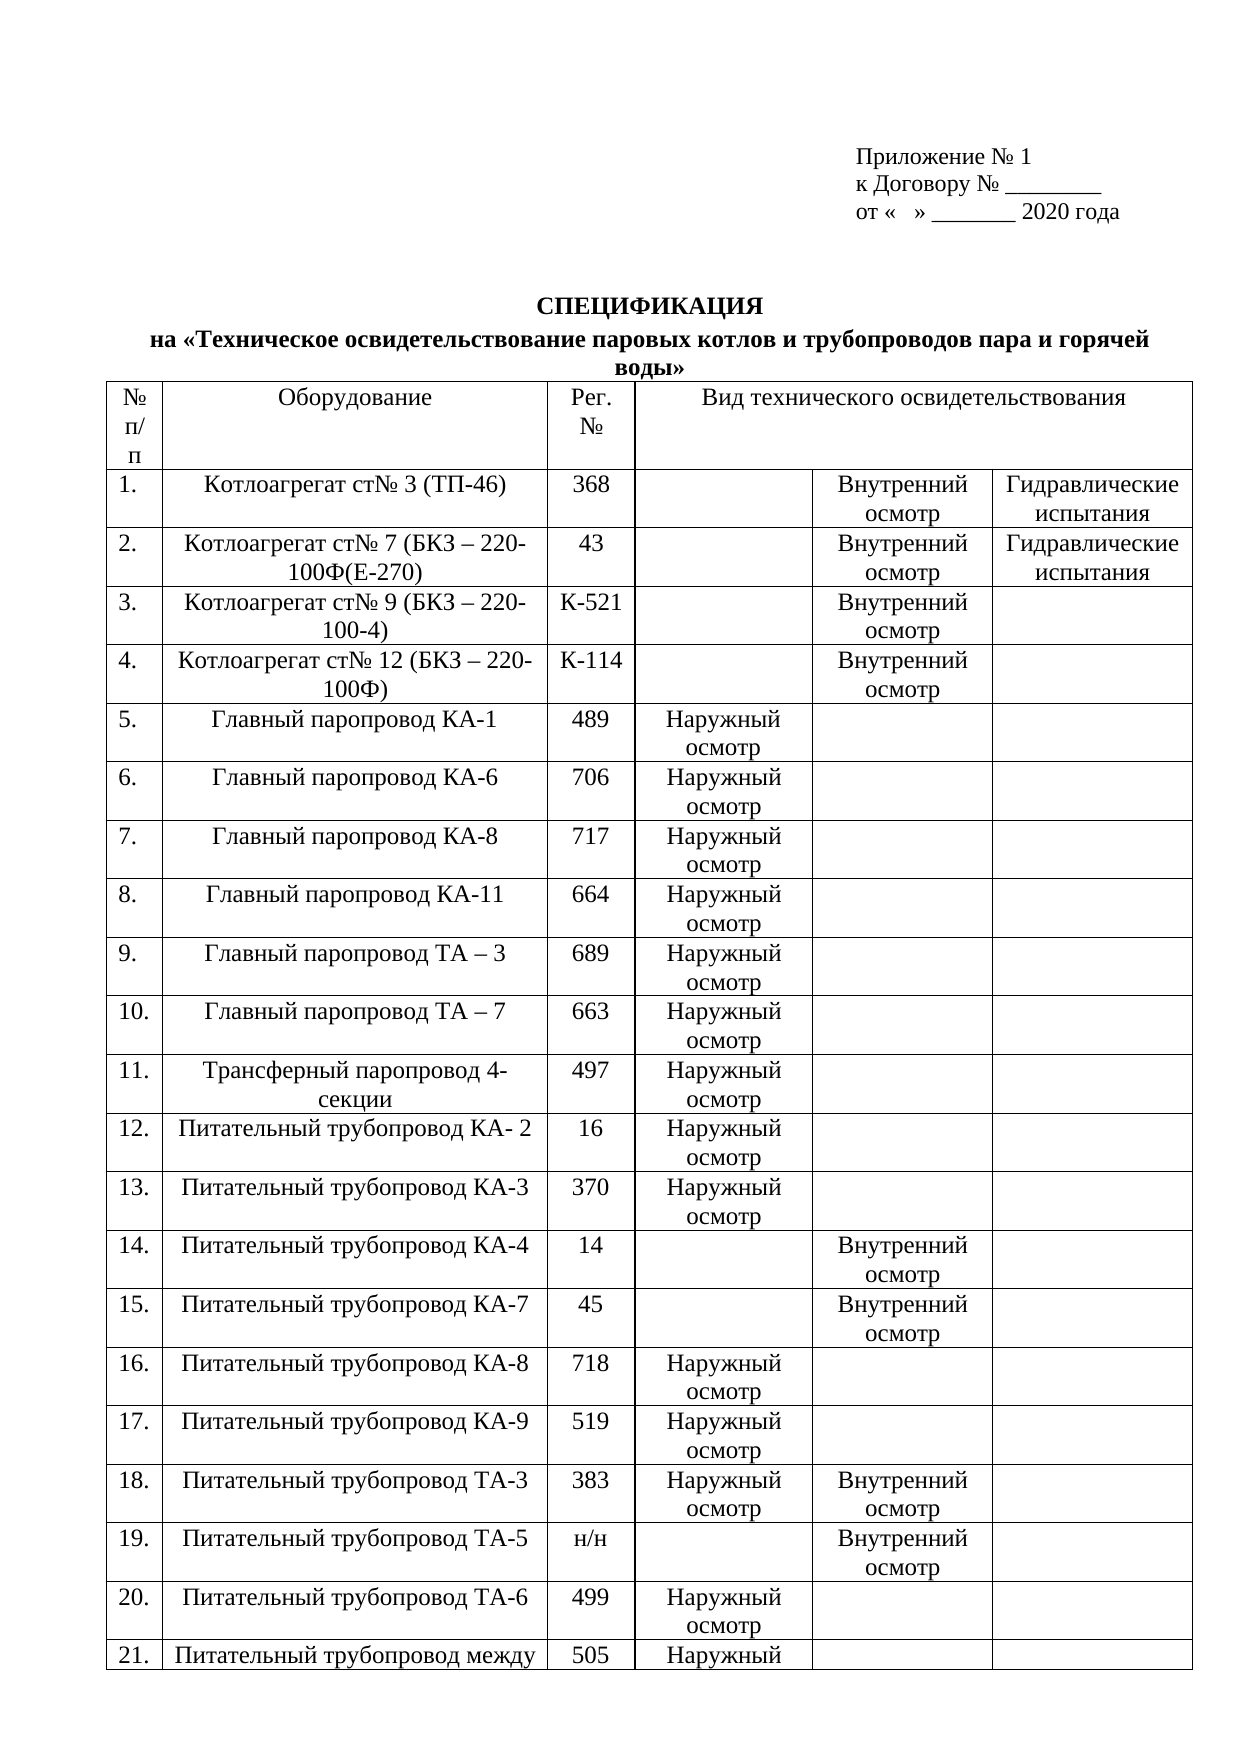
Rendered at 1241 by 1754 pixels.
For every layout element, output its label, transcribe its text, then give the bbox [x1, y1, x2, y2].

table_header Рег. № [548, 382, 634, 468]
table_cell [993, 1055, 1192, 1112]
table_cell 370 [548, 1172, 634, 1229]
table_cell Питательный трубопровод ТА-3 [163, 1465, 547, 1522]
table_cell Главный паропровод КА-8 [163, 821, 547, 878]
table_cell Главный паропровод ТА – 7 [163, 996, 547, 1054]
table_cell Внутренний осмотр [813, 1231, 992, 1288]
table_cell [813, 704, 992, 761]
table_cell 689 [548, 938, 634, 995]
table_cell [107, 1114, 162, 1171]
table_cell Котлоагрегат ст№ 3 (ТП-46) [163, 470, 547, 527]
table_cell Наружный осмотр [636, 762, 812, 820]
table_cell Внутренний осмотр [813, 645, 992, 703]
table_cell Внутренний осмотр [813, 1523, 992, 1581]
table_cell Главный паропровод КА-1 [163, 704, 547, 761]
table_cell 664 [548, 879, 634, 937]
table_cell 717 [548, 821, 634, 878]
table_cell [107, 470, 162, 527]
table_cell [107, 1465, 162, 1522]
table_cell 499 [548, 1582, 634, 1639]
table_cell [813, 1348, 992, 1405]
table_cell 45 [548, 1289, 634, 1347]
table_cell К-521 [548, 587, 634, 644]
table_cell 706 [548, 762, 634, 820]
table_cell Наружный осмотр [636, 1640, 812, 1669]
table_cell [107, 1348, 162, 1405]
table_cell 505 [548, 1640, 634, 1669]
text от « » _______ 2020 года [856, 197, 1181, 225]
table_cell Котлоагрегат ст№ 12 (БКЗ – 220-100Ф) [163, 645, 547, 703]
table_cell [993, 704, 1192, 761]
table_header Оборудование [163, 382, 547, 468]
table_cell 383 [548, 1465, 634, 1522]
table_cell [636, 1231, 812, 1288]
table_cell Наружный осмотр [636, 879, 812, 937]
table_cell [993, 1406, 1192, 1464]
table_cell [993, 1348, 1192, 1405]
table_cell [107, 1582, 162, 1639]
table_cell Питательный трубопровод КА-9 [163, 1406, 547, 1464]
table_cell [636, 470, 812, 527]
table_cell [993, 1289, 1192, 1347]
table_cell Питательный трубопровод КА-7 [163, 1289, 547, 1347]
table_cell Трансферный паропровод 4-секции [163, 1055, 547, 1112]
table_cell [636, 587, 812, 644]
table_cell Внутренний осмотр [813, 1289, 992, 1347]
table_cell [993, 821, 1192, 878]
table_cell Наружный осмотр [636, 1055, 812, 1112]
table_cell Наружный осмотр [636, 1406, 812, 1464]
table_cell Питательный трубопровод КА-3 [163, 1172, 547, 1229]
table_cell [107, 938, 162, 995]
table_cell [813, 1582, 992, 1639]
table_cell [107, 587, 162, 644]
table_cell Наружный осмотр [636, 1465, 812, 1522]
table_cell 368 [548, 470, 634, 527]
table_cell [813, 762, 992, 820]
table_header Вид технического освидетельствования [636, 382, 1192, 468]
table_cell 16 [548, 1114, 634, 1171]
table_cell Наружный осмотр [636, 704, 812, 761]
table_cell [107, 762, 162, 820]
table_cell Главный паропровод КА-11 [163, 879, 547, 937]
table_cell 519 [548, 1406, 634, 1464]
table_cell [636, 645, 812, 703]
table_cell Гидравлические испытания [993, 470, 1192, 527]
table_cell Наружный осмотр [636, 1114, 812, 1171]
text на «Техническое освидетельствование паровых котлов и трубопроводов пара и горячей воды» [118, 324, 1181, 381]
table_cell Гидравлические испытания [993, 528, 1192, 586]
table_cell Внутренний осмотр [813, 528, 992, 586]
table_cell [993, 996, 1192, 1054]
table_cell [813, 1640, 992, 1669]
text Приложение № 1 [856, 142, 1181, 169]
table_cell [107, 1172, 162, 1229]
table_cell [813, 938, 992, 995]
table_cell Питательный трубопровод КА-8 [163, 1348, 547, 1405]
table_cell Главный паропровод КА-6 [163, 762, 547, 820]
table_cell [107, 645, 162, 703]
table_cell [636, 1523, 812, 1581]
table_cell [993, 587, 1192, 644]
table_cell [993, 1465, 1192, 1522]
table_cell 718 [548, 1348, 634, 1405]
table_cell [107, 1055, 162, 1112]
table_cell Наружный осмотр [636, 1172, 812, 1229]
table_cell [993, 1231, 1192, 1288]
table_cell [107, 1406, 162, 1464]
table_cell Питательный трубопровод КА- 2 [163, 1114, 547, 1171]
table_cell 14 [548, 1231, 634, 1288]
table_cell [107, 1231, 162, 1288]
table_cell [813, 879, 992, 937]
table_cell К-114 [548, 645, 634, 703]
table_cell [107, 1289, 162, 1347]
table_cell 43 [548, 528, 634, 586]
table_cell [163, 1640, 547, 1669]
table_cell [993, 1114, 1192, 1171]
table_cell [993, 1582, 1192, 1639]
table_cell 489 [548, 704, 634, 761]
text к Договору № ________ [856, 169, 1181, 197]
table_cell Питательный трубопровод ТА-5 [163, 1523, 547, 1581]
table_cell Питательный трубопровод ТА-6 [163, 1582, 547, 1639]
table_cell 663 [548, 996, 634, 1054]
table_cell [107, 879, 162, 937]
table_cell Наружный осмотр [636, 1582, 812, 1639]
table_cell [813, 1114, 992, 1171]
table_cell [813, 1406, 992, 1464]
table_cell [993, 762, 1192, 820]
table_cell [993, 1172, 1192, 1229]
table_cell [107, 528, 162, 586]
table_header № п/п [107, 382, 162, 468]
table_cell [993, 1640, 1192, 1669]
table_cell [813, 821, 992, 878]
table_cell [993, 938, 1192, 995]
table_cell Внутренний осмотр [813, 587, 992, 644]
table_cell [993, 645, 1192, 703]
table_cell Внутренний осмотр [813, 470, 992, 527]
table_cell Внутренний осмотр [813, 1465, 992, 1522]
table_cell [993, 879, 1192, 937]
table_cell [636, 1289, 812, 1347]
table_cell [107, 1640, 162, 1669]
table_cell [993, 1523, 1192, 1581]
table_cell Главный паропровод ТА – 3 [163, 938, 547, 995]
table_cell [107, 704, 162, 761]
table_cell н/н [548, 1523, 634, 1581]
table_cell [813, 1172, 992, 1229]
table_cell Питательный трубопровод КА-4 [163, 1231, 547, 1288]
table_cell Наружный осмотр [636, 938, 812, 995]
text СПЕЦИФИКАЦИЯ [118, 291, 1181, 319]
table_cell 497 [548, 1055, 634, 1112]
table_cell [813, 996, 992, 1054]
table_cell Наружный осмотр [636, 821, 812, 878]
table_cell [636, 528, 812, 586]
table_cell [107, 1523, 162, 1581]
table_cell Котлоагрегат ст№ 9 (БКЗ – 220-100-4) [163, 587, 547, 644]
table_cell [107, 996, 162, 1054]
table_cell Наружный осмотр [636, 996, 812, 1054]
table_cell [813, 1055, 992, 1112]
table_cell [107, 821, 162, 878]
table_cell Наружный осмотр [636, 1348, 812, 1405]
table_cell Котлоагрегат ст№ 7 (БКЗ – 220-100Ф(Е-270) [163, 528, 547, 586]
